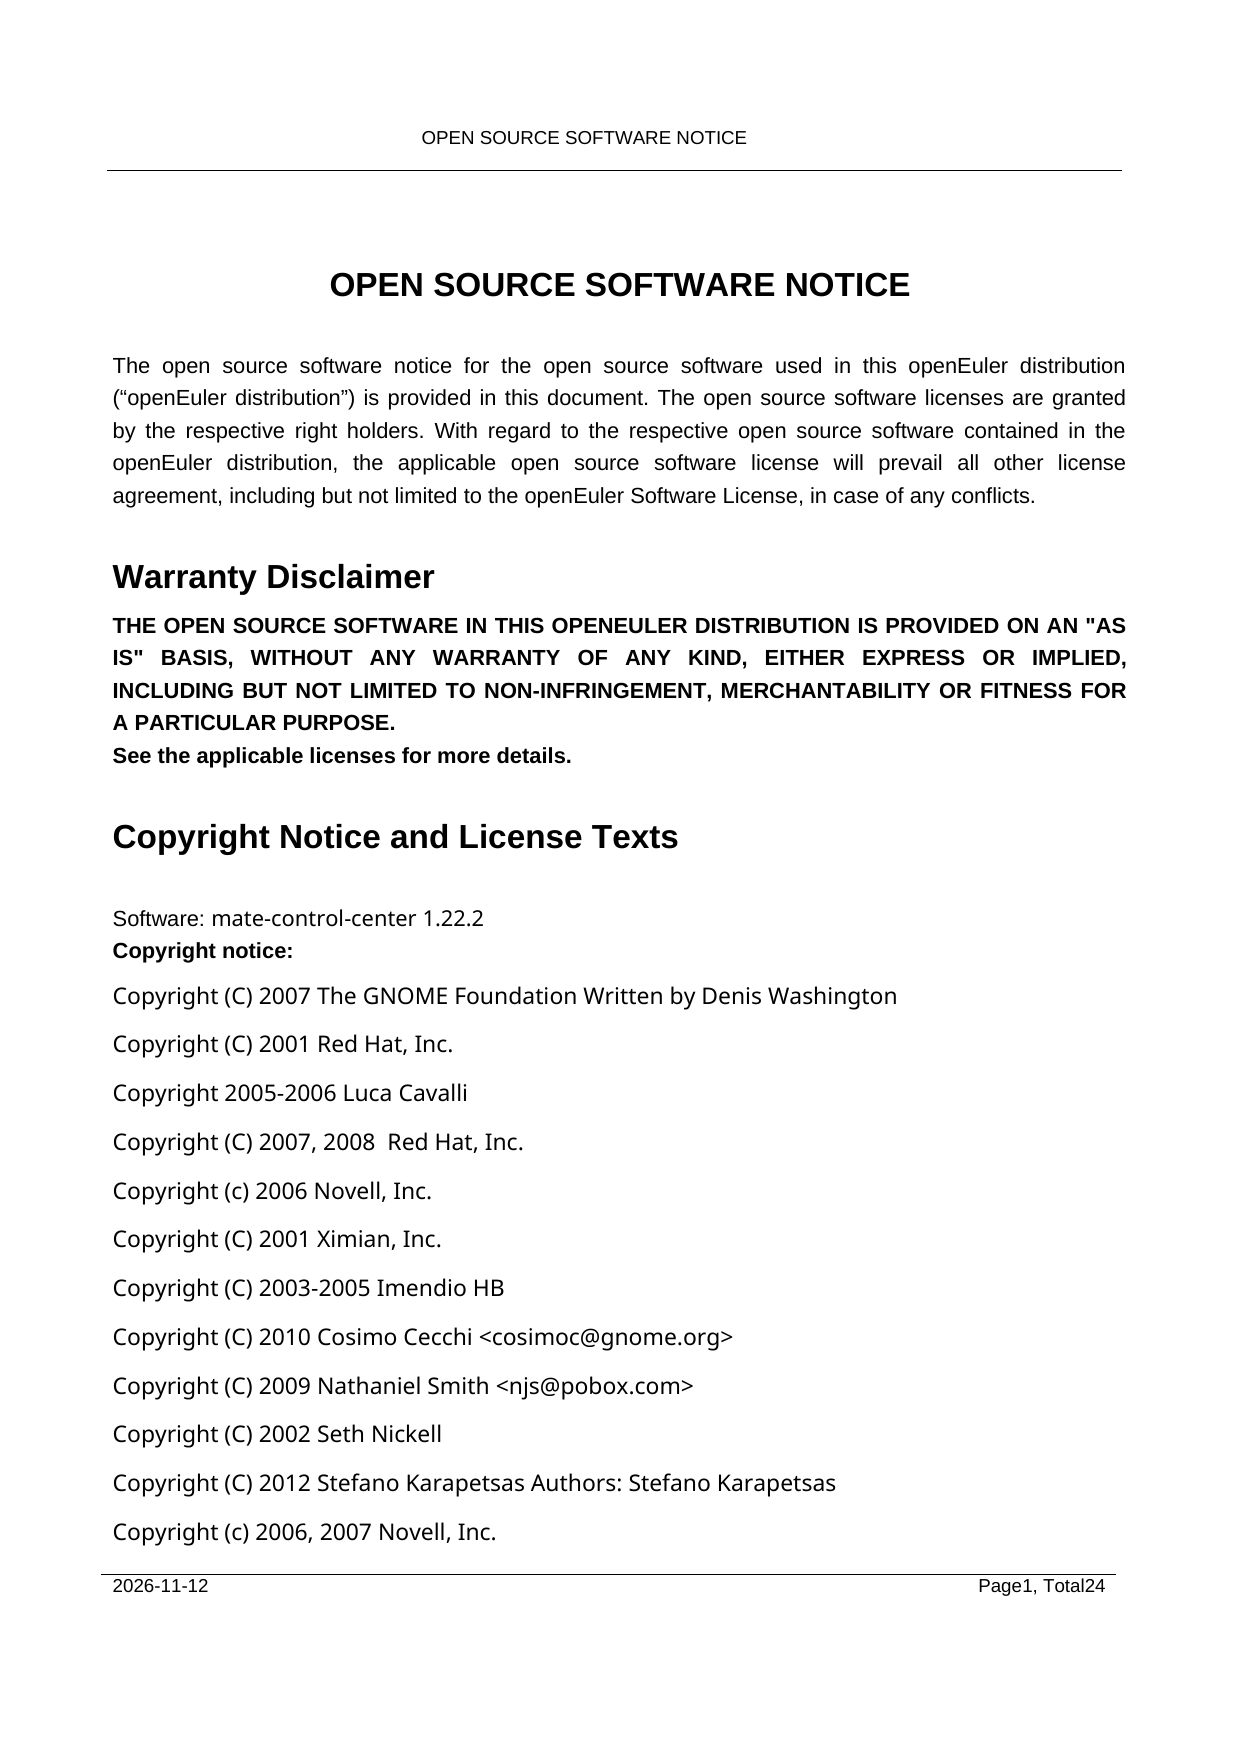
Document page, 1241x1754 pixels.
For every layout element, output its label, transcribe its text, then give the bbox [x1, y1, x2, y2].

text Copyright notice: [112, 934, 1128, 966]
text OPEN SOURCE SOFTWARE NOTICE [112, 251, 1128, 316]
text THE OPEN SOURCE SOFTWARE IN THIS OPENEULER DISTRIBUTION IS PROVIDED ON AN "AS IS" BASIS, WITHOUT ANY WARRANTY OF ANY KIND, EITHER EXPRESS OR IMPLIED, INCLUDING BUT NOT LIMITED TO NON-INFRINGEMENT, MERCHANTABILITY OR FITNESS FOR A PARTICULAR PURPOSE. See the applicable licenses for more details. [112, 609, 1128, 771]
text Software: mate-control-center 1.22.2 [112, 901, 1128, 934]
text Copyright Notice and License Texts [112, 804, 1128, 869]
text Warranty Disclaimer [112, 544, 1128, 609]
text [112, 979, 1128, 1548]
text The open source software notice for the open source software used in this openEuler distribution (“openEuler distribution”) is provided in this document. The open source software licenses are granted by the respective right holders. With regard to the respective open source software contained in the openEuler distribution, the applicable open source software license will prevail all other license agreement, including but not limited to the openEuler Software License, in case of any conflicts. [112, 349, 1128, 511]
